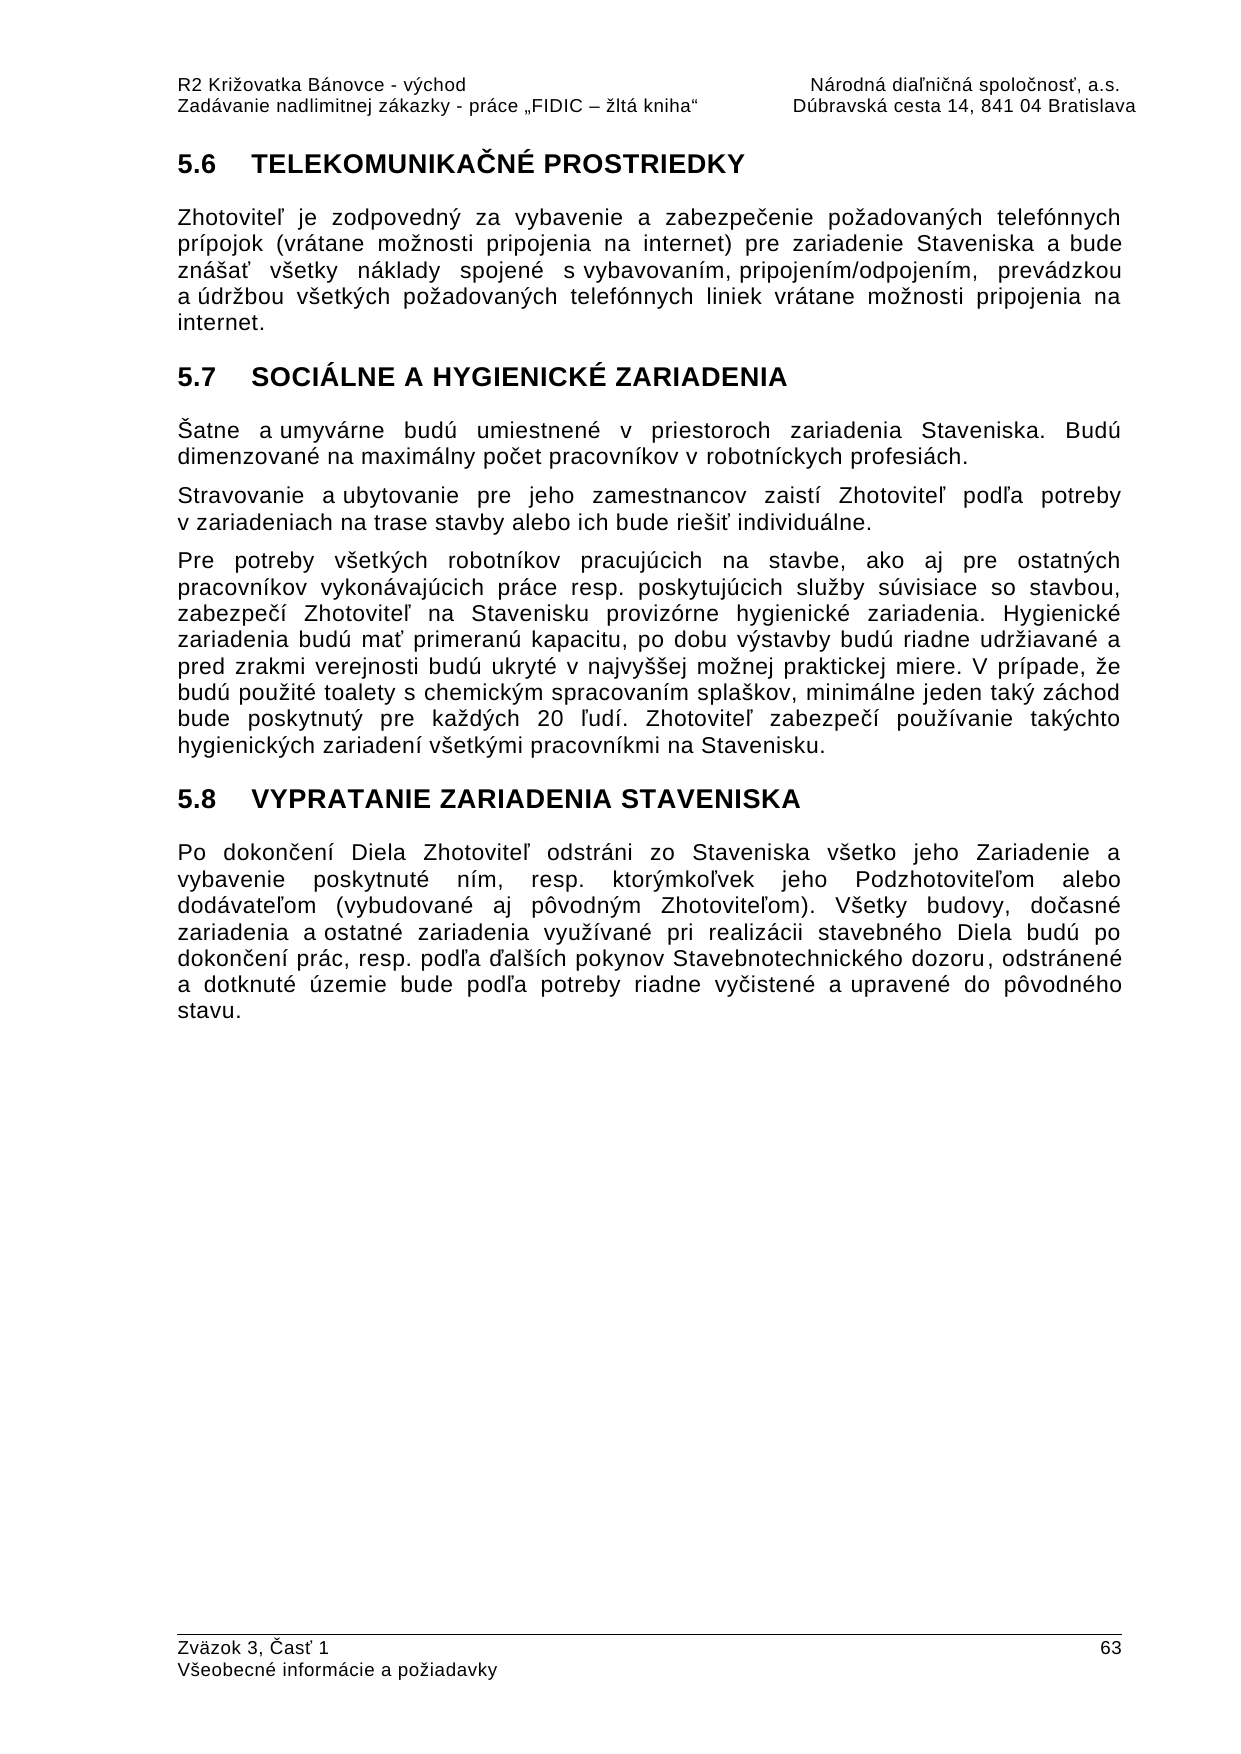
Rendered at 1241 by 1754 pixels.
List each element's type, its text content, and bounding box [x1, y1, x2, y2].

subtitle 5.7 Sociálne a hygienické zariadenia [177, 361, 1122, 392]
text Šatne a umyvárne budú umiestnené v priestoroch zariadenia Staveniska. Budú dimenzované na maximálny počet pracovníkov v robotníckych profesiách. [177, 417, 1122, 469]
text Pre potreby všetkých robotníkov pracujúcich na stavbe, ako aj pre ostatných pracovníkov vykonávajúcich práce resp. poskytujúcich služby súvisiace so stavbou, zabezpečí Zhotoviteľ na Stavenisku provizórne hygienické zariadenia. Hygienické zariadenia budú mať primeranú kapacitu, po dobu výstavby budú riadne udržiavané a pred zrakmi verejnosti budú ukryté v najvyššej možnej praktickej miere. V prípade, že budú použité toalety s chemickým spracovaním splaškov, minimálne jeden taký záchod bude poskytnutý pre každých 20 ľudí. Zhotoviteľ zabezpečí používanie takýchto hygienických zariadení všetkými pracovníkmi na Stavenisku. [177, 547, 1122, 758]
subtitle 5.8 Vypratanie zariadenia Staveniska [177, 783, 1122, 814]
text Po dokončení Diela Zhotoviteľ odstráni zo Staveniska všetko jeho Zariadenie a vybavenie poskytnuté ním, resp. ktorýmkoľvek jeho Podzhotoviteľom alebo dodávateľom (vybudované aj pôvodným Zhotoviteľom). Všetky budovy, dočasné zariadenia a ostatné zariadenia využívané pri realizácii stavebného Diela budú po dokončení prác, resp. podľa ďalších pokynov Stavebnotechnického dozoru, odstránené a dotknuté územie bude podľa potreby riadne vyčistené a upravené do pôvodného stavu. [177, 839, 1122, 1024]
text Zhotoviteľ je zodpovedný za vybavenie a zabezpečenie požadovaných telefónnych prípojok (vrátane možnosti pripojenia na internet) pre zariadenie Staveniska a bude znášať všetky náklady spojené s vybavovaním, pripojením/odpojením, prevádzkou a údržbou všetkých požadovaných telefónnych liniek vrátane možnosti pripojenia na internet. [177, 204, 1122, 336]
subtitle 5.6 Telekomunikačné prostriedky [177, 148, 1122, 179]
text Stravovanie a ubytovanie pre jeho zamestnancov zaistí Zhotoviteľ podľa potreby v zariadeniach na trase stavby alebo ich bude riešiť individuálne. [177, 482, 1122, 535]
